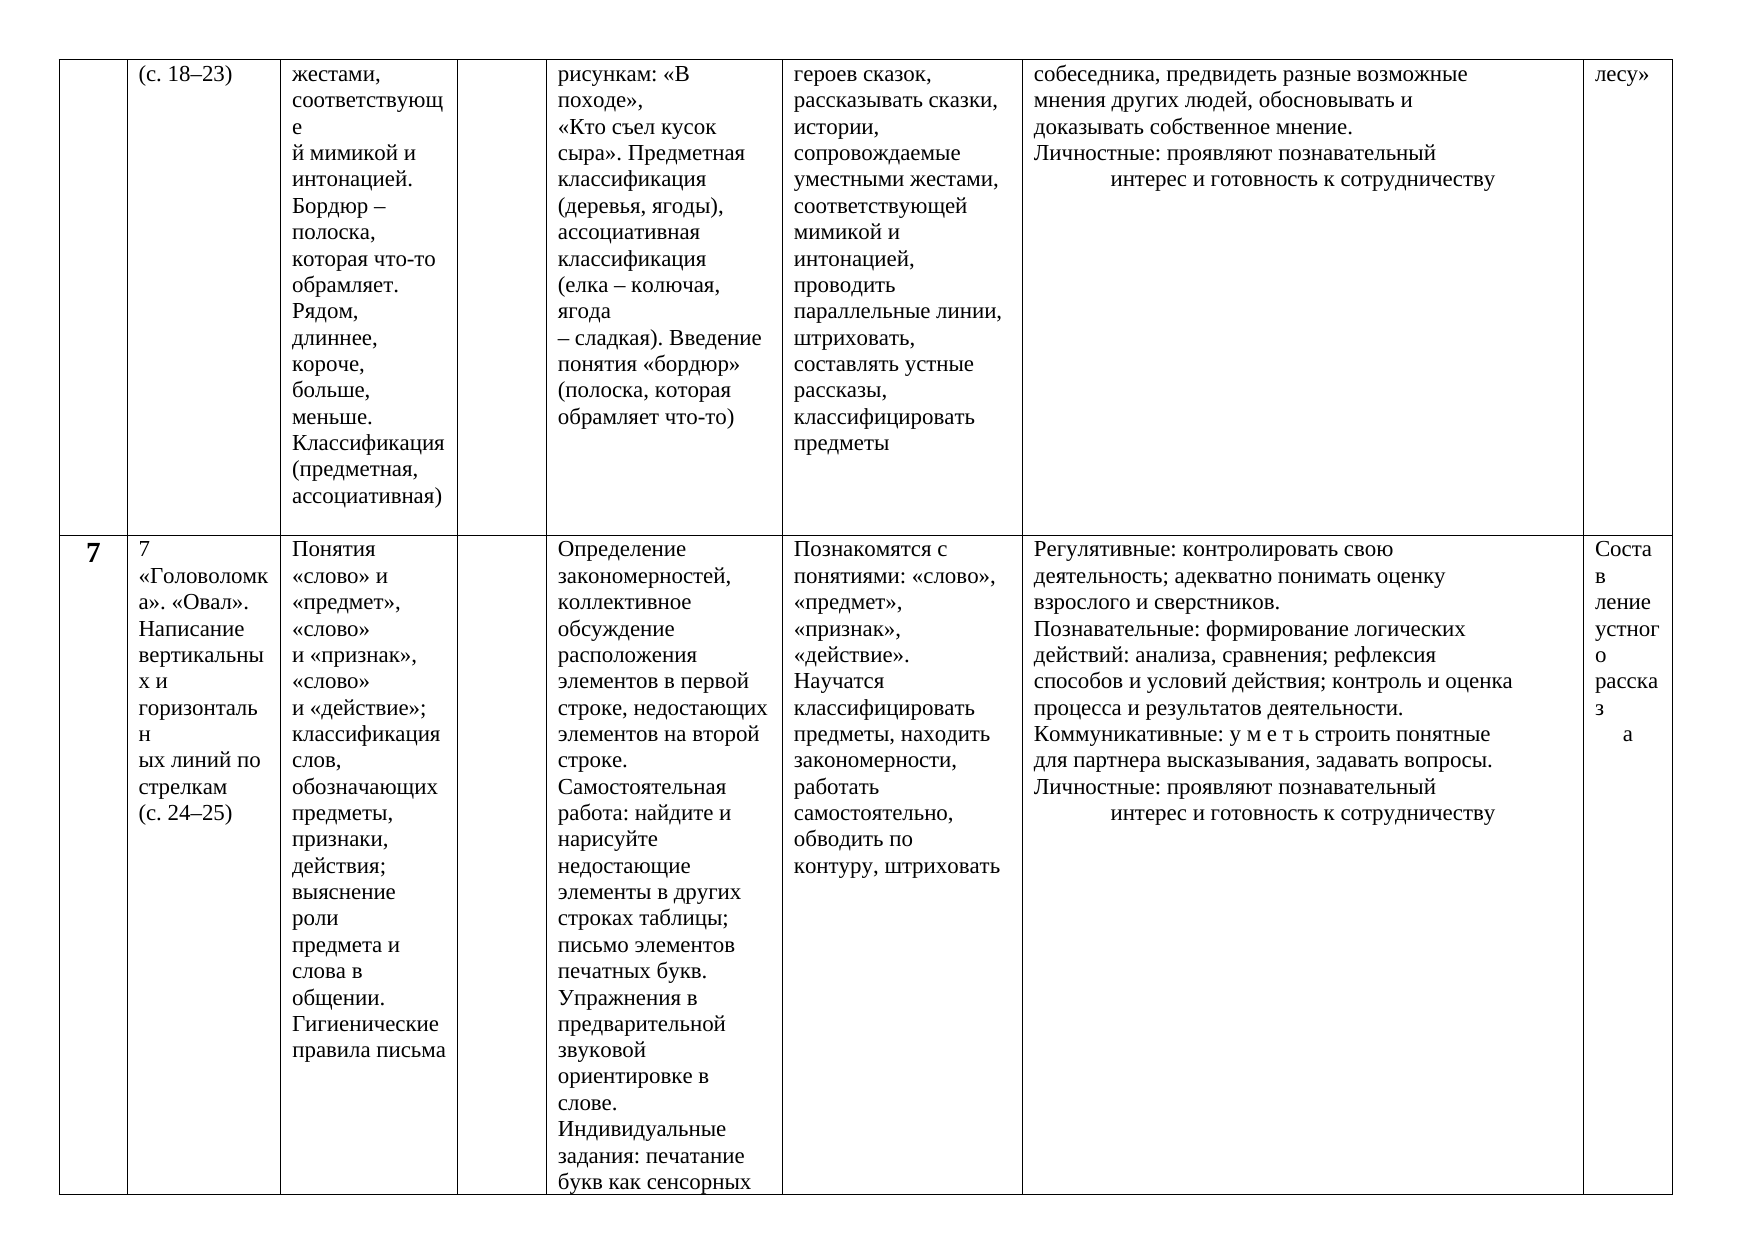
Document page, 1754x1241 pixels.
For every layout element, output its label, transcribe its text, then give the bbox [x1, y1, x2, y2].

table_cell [1023, 60, 1583, 534]
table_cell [281, 60, 457, 534]
table_cell [458, 536, 546, 1194]
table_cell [128, 536, 280, 1194]
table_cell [783, 60, 1022, 534]
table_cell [783, 536, 1022, 1194]
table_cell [1023, 536, 1583, 1194]
table_cell [458, 60, 546, 534]
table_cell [1584, 60, 1672, 534]
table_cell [128, 60, 280, 534]
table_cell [281, 536, 457, 1194]
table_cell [547, 536, 782, 1194]
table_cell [1584, 536, 1672, 1194]
table_cell 6 [60, 60, 127, 534]
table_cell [547, 60, 782, 534]
table_cell 7 [60, 536, 127, 1194]
